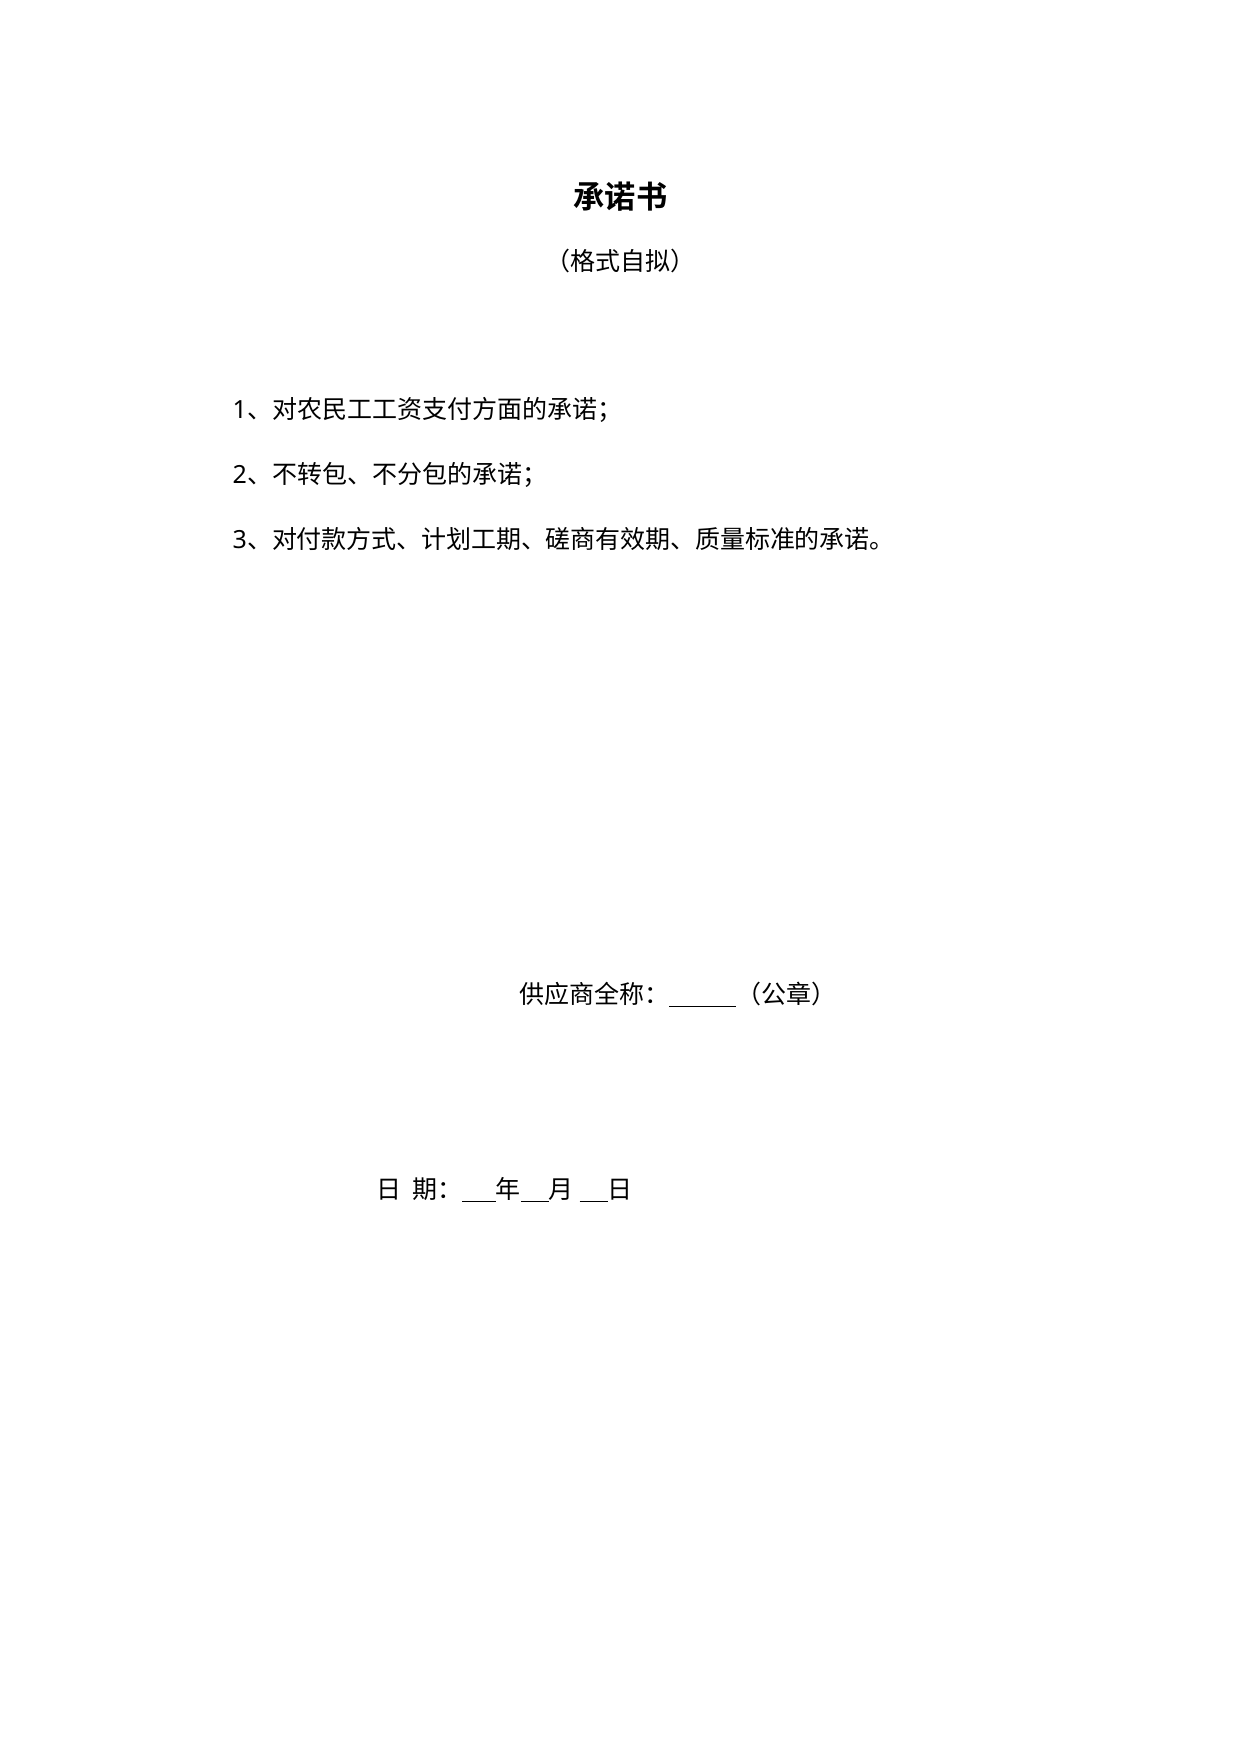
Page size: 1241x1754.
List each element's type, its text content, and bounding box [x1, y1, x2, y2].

text 2、不转包、不分包的承诺； [187, 440, 1053, 505]
text 承诺书 [187, 162, 1053, 227]
text 3、对付款方式、计划工期、磋商有效期、质量标准的承诺。 [187, 505, 1053, 570]
text 日 期： 年 月 日 [187, 1155, 1053, 1220]
text （格式自拟） [187, 227, 1053, 292]
text 1、对农民工工资支付方面的承诺； [187, 375, 1053, 440]
text 供应商全称： （公章） [187, 960, 980, 1025]
